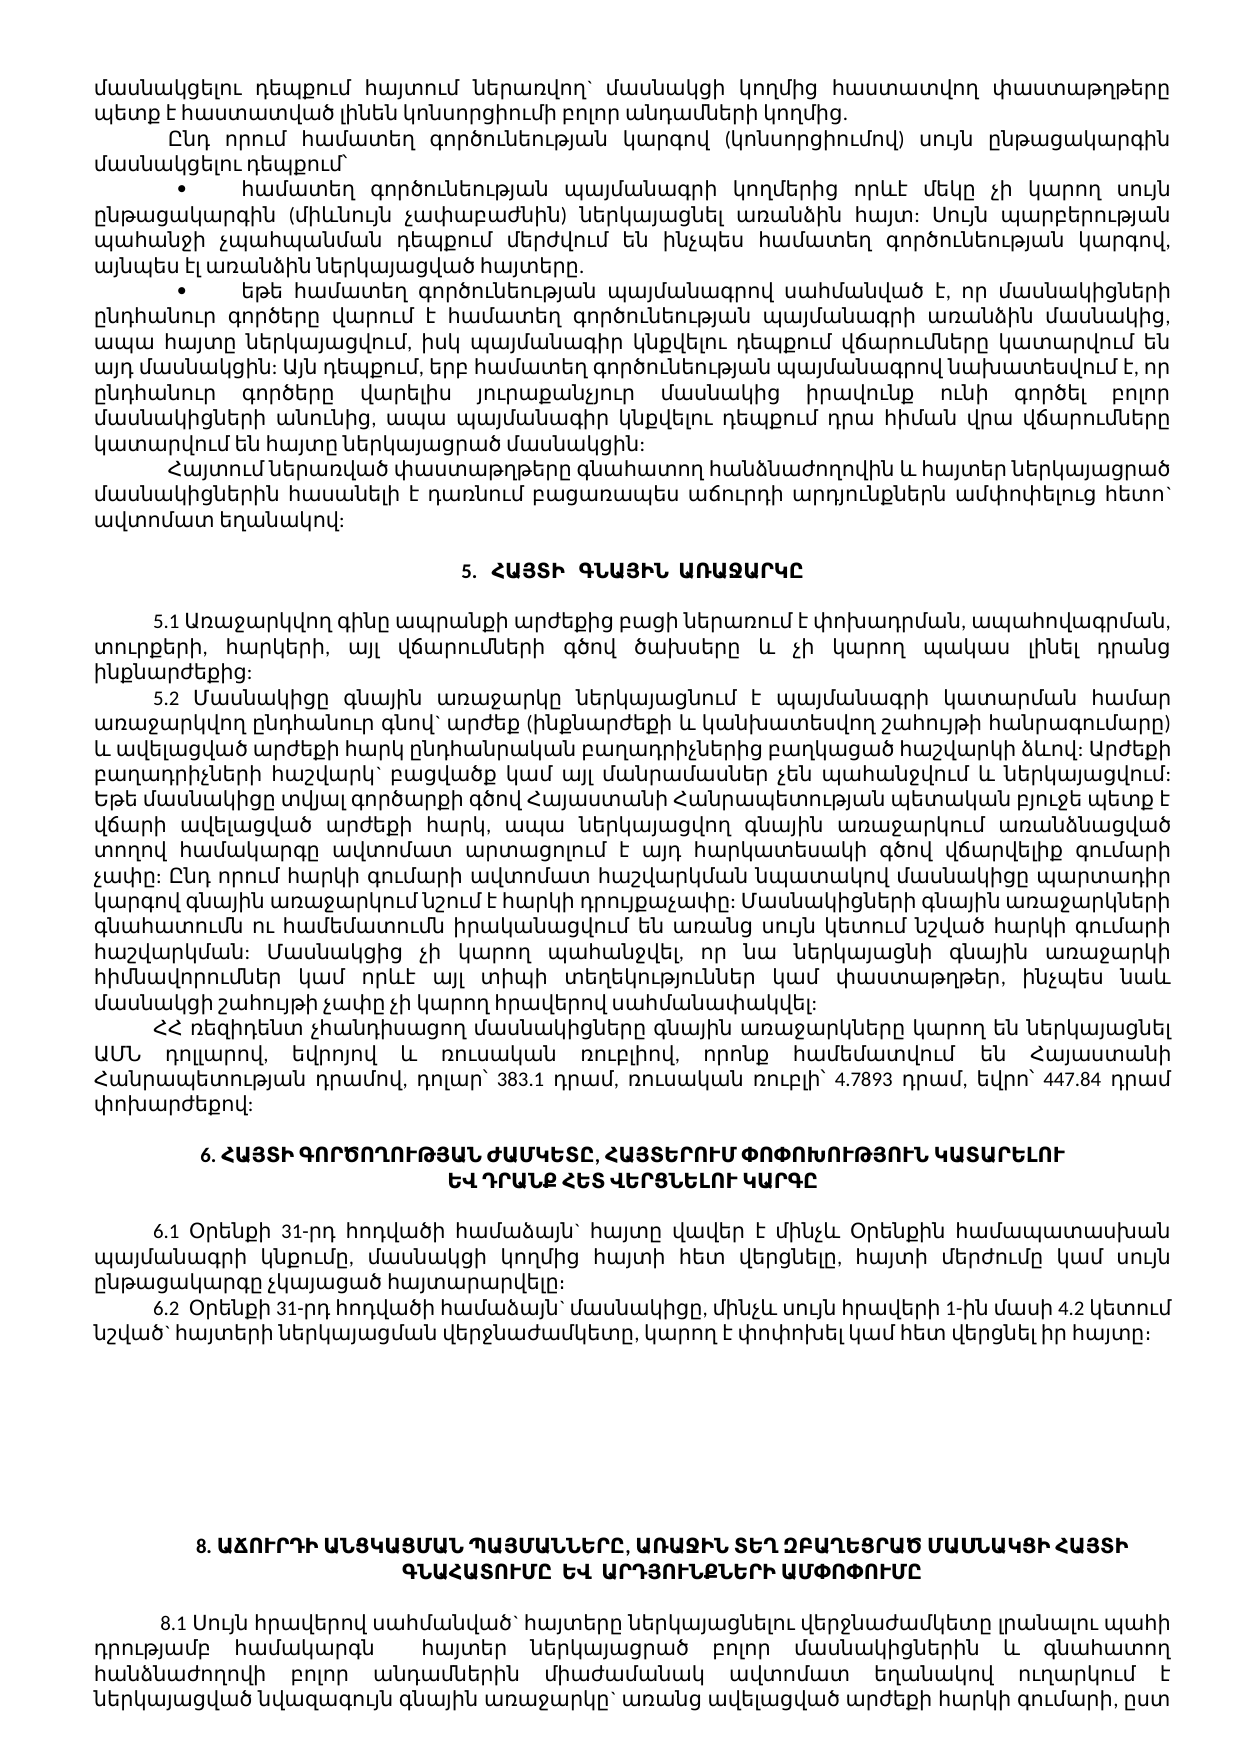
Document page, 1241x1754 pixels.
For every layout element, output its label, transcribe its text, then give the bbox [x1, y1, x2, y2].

text 6. ՀԱՅՏԻ ԳՈՐԾՈՂՈՒԹՅԱՆ ԺԱՄԿԵՏԸ, ՀԱՅՏԵՐՈՒՄ ՓՈՓՈԽՈՒԹՅՈՒՆ ԿԱՏԱՐԵԼՈՒ [94, 1142, 1171, 1168]
text 5. ՀԱՅՏԻ ԳՆԱՅԻՆ ԱՌԱՋԱՐԿԸ [94, 558, 1171, 583]
text 8. ԱՃՈՒՐԴԻ ԱՆՑԿԱՑՄԱՆ ՊԱՅՄԱՆՆԵՐԸ, ԱՌԱՋԻՆ ՏԵՂ ԶԲԱՂԵՑՐԱԾ ՄԱՍՆԱԿՑԻ ՀԱՅՏԻ [94, 1534, 1171, 1559]
text 6.2 Օրենքի 31-րդ հոդվածի համաձայն` մասնակիցը, մինչև սույն հրավերի 1-ին մասի 4.2 կետում նշված` հայտերի ներկայացման վերջնաժամկետը, կարող է փոփոխել կամ հետ վերցնել իր հայտը։ [94, 1295, 1171, 1346]
text ԵՎ ԴՐԱՆՔ ՀԵՏ ՎԵՐՑՆԵԼՈՒ ԿԱՐԳԸ [94, 1168, 1171, 1193]
text ՀՀ ռեզիդենտ չհանդիսացող մասնակիցները գնային առաջարկները կարող են ներկայացնել ԱՄՆ դոլլարով, եվրոյով և ռուսական ռուբլիով, որոնք համեմատվում են Հայաստանի Հանրապետության դրամով, դոլար՝ 383.1 դրամ, ռուսական ռուբլի՝ 4.7893 դրամ, եվրո՝ 447.84 դրամ փոխարժեքով: [94, 1015, 1171, 1117]
list եթե համատեղ գործունեության պայմանագրով սահմանված է, որ մասնակիցների ընդհանուր գործերը վարում է համատեղ գործունեության պայմանագրի առանձին մասնակից, ապա հայտը ներկայացվում, իսկ պայմանագիր կնքվելու դեպքում վճարումները կատարվում են այդ մասնակցին: Այն դեպքում, երբ համատեղ գործունեության պայմանագրով նախատեսվում է, որ ընդհանուր գործերը վարելիս յուրաքանչյուր մասնակից իրավունք ունի գործել բոլոր մասնակիցների անունից, ապա պայմանագիր կնքվելու դեպքում դրա հիման վրա վճարումները կատարվում են հայտը ներկայացրած մասնակցին: [94, 278, 1171, 456]
text Ընդ որում համատեղ գործունեության կարգով (կոնսորցիումով) սույն ընթացակարգին մասնակցելու դեպքում՝ [94, 126, 1171, 177]
text 6.1 Օրենքի 31-րդ հոդվածի համաձայն` հայտը վավեր է մինչև Օրենքին համապատասխան պայմանագրի կնքումը, մասնակցի կողմից հայտի հետ վերցնելը, հայտի մերժումը կամ սույն ընթացակարգը չկայացած հայտարարվելը։ [94, 1219, 1171, 1295]
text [94, 1610, 1171, 1712]
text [94, 75, 1171, 126]
text 5.1 Առաջարկվող գինը ապրանքի արժեքից բացի ներառում է փոխադրման, ապահովագրման, տուրքերի, հարկերի, այլ վճարումների գծով ծախսերը և չի կարող պակաս լինել դրանց ինքնարժեքից: [94, 609, 1171, 685]
text Հայտում ներառված փաստաթղթերը գնահատող հանձնաժողովին և հայտեր ներկայացրած մասնակիցներին հասանելի է դառնում բացառապես աճուրդի արդյունքներն ամփոփելուց հետո` ավտոմատ եղանակով: [94, 456, 1171, 532]
text ԳՆԱՀԱՏՈՒՄԸ ԵՎ ԱՐԴՅՈՒՆՔՆԵՐԻ ԱՄՓՈՓՈՒՄԸ [94, 1559, 1171, 1584]
list համատեղ գործունեության պայմանագրի կողմերից որևէ մեկը չի կարող սույն ընթացակարգին (միևնույն չափաբաժնին) ներկայացնել առանձին հայտ: Սույն պարբերության պահանջի չպահպանման դեպքում մերժվում են ինչպես համատեղ գործունեության կարգով, այնպես էլ առանձին ներկայացված հայտերը. [94, 177, 1171, 278]
text 5.2 Մասնակիցը գնային առաջարկը ներկայացնում է պայմանագրի կատարման համար առաջարկվող ընդհանուր գնով` արժեք (ինքնարժեքի և կանխատեսվող շահույթի հանրագումարը) և ավելացված արժեքի հարկ ընդհանրական բաղադրիչներից բաղկացած հաշվարկի ձևով: Արժեքի բաղադրիչների հաշվարկ` բացվածք կամ այլ մանրամասներ չեն պահանջվում և ներկայացվում: Եթե մասնակիցը տվյալ գործարքի գծով Հայաստանի Հանրապետության պետական բյուջե պետք է վճարի ավելացված արժեքի հարկ, ապա ներկայացվող գնային առաջարկում առանձնացված տողով համակարգը ավտոմատ արտացոլում է այդ հարկատեսակի գծով վճարվելիք գումարի չափը: Ընդ որում հարկի գումարի ավտոմատ հաշվարկման նպատակով մասնակիցը պարտադիր կարգով գնային առաջարկում նշում է հարկի դրույքաչափը: Մասնակիցների գնային առաջարկների գնահատումն ու համեմատումն իրականացվում են առանց սույն կետում նշված հարկի գումարի հաշվարկման: Մասնակցից չի կարող պահանջվել, որ նա ներկայացնի գնային առաջարկի հիմնավորումներ կամ որևէ այլ տիպի տեղեկություններ կամ փաստաթղթեր, ինչպես նաև մասնակցի շահույթի չափը չի կարող հրավերով սահմանափակվել: [94, 685, 1171, 1015]
